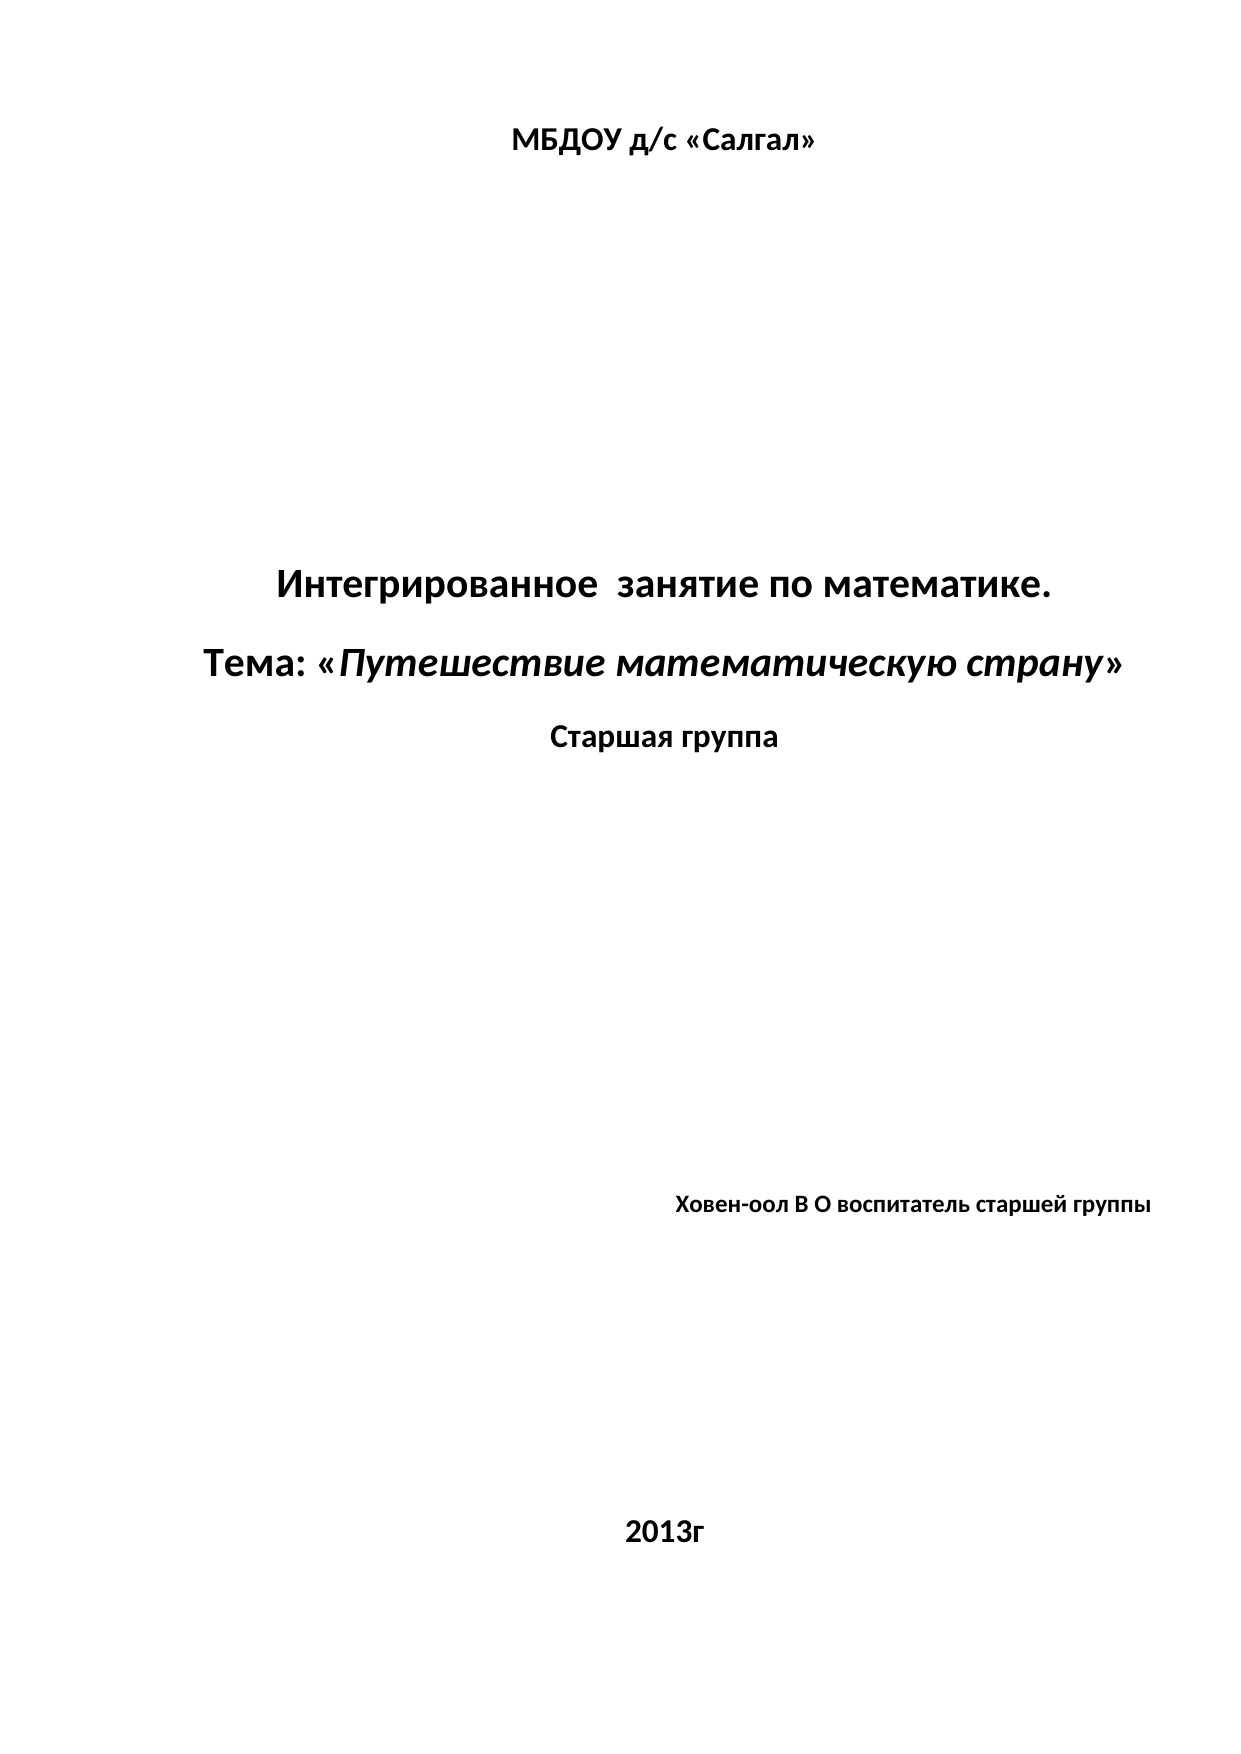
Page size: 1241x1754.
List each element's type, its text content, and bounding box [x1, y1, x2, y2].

text Тема: «Путешествие математическую страну» [177, 636, 1152, 687]
text МБДОУ д/с «Салгал» [177, 118, 1152, 159]
text Интегрированное занятие по математике. [177, 557, 1152, 608]
text Старшая группа [177, 715, 1152, 756]
text Ховен-оол В О воспитатель старшей группы [177, 1189, 1152, 1219]
text 2013г [177, 1509, 1152, 1550]
